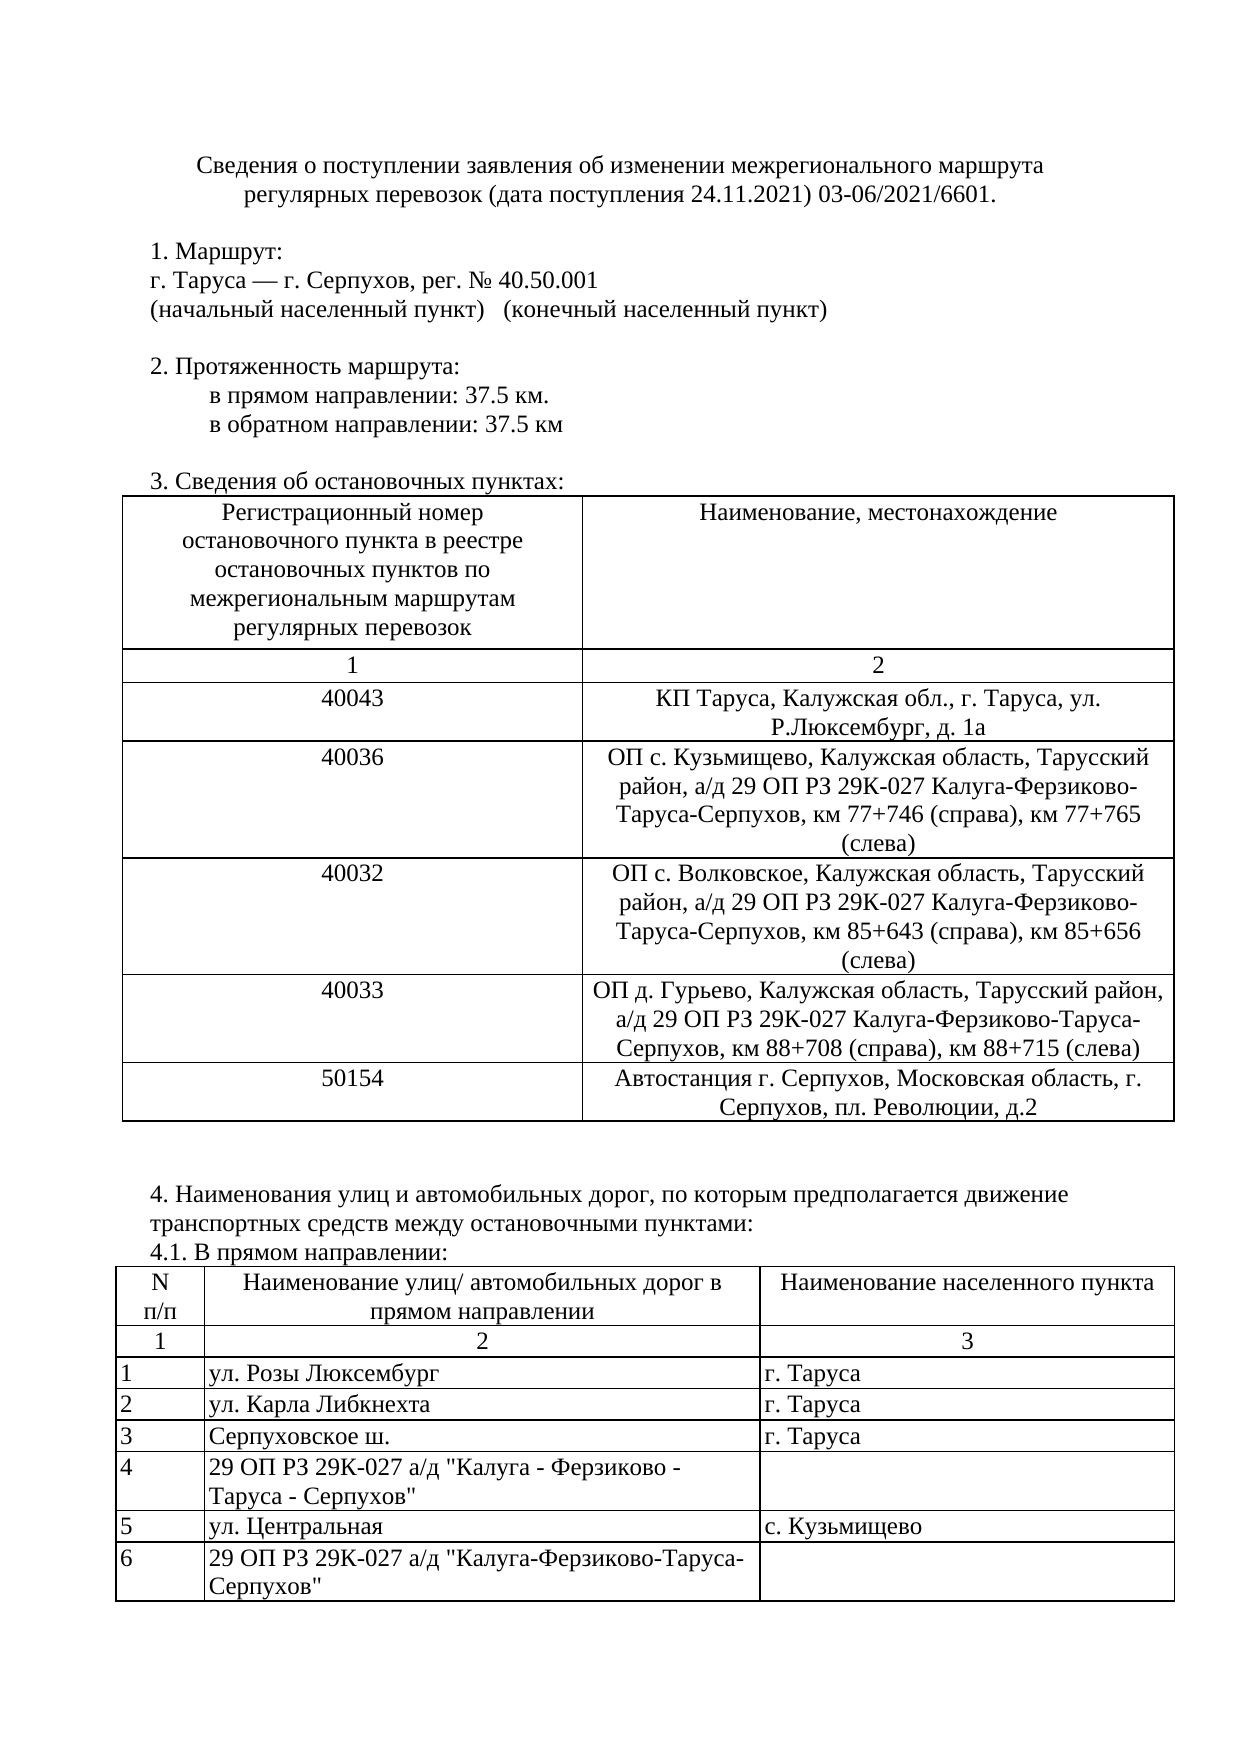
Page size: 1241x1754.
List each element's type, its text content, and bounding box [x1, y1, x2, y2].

table_header Наименование населенного пункта [761, 1267, 1174, 1325]
table_cell 1 [123, 650, 582, 681]
table_cell 29 ОП РЗ 29К-027 а/д "Калуга - Ферзиково - Таруса - Серпухов" [205, 1452, 759, 1510]
table_cell 40036 [123, 742, 582, 857]
table_cell Автостанция г. Серпухов, Московская область, г. Серпухов, пл. Революции, д.2 [583, 1063, 1173, 1120]
table_header N п/п [117, 1267, 204, 1325]
table_cell ул. Карла Либкнехта [205, 1389, 759, 1419]
table_cell 40043 [123, 683, 582, 740]
table_cell [761, 1543, 1174, 1600]
table_cell 50154 [123, 1063, 582, 1120]
text в обратном направлении: 37.5 км [150, 409, 1090, 437]
table_cell 3 [117, 1421, 204, 1451]
table_header Наименование, местонахождение [583, 497, 1173, 648]
text г. Таруса — г. Серпухов, рег. № 40.50.001 [150, 265, 1090, 294]
table_cell ул. Центральная [205, 1511, 759, 1541]
table_cell ОП с. Кузьмищево, Калужская область, Тарусский район, а/д 29 ОП РЗ 29К-027 Калуга-Ферзиково-Таруса-Серпухов, км 77+746 (справа), км 77+765 (слева) [583, 742, 1173, 857]
table_cell 2 [583, 650, 1173, 681]
table_cell 1 [117, 1358, 204, 1388]
table_header Наименование улиц/ автомобильных дорог в прямом направлении [205, 1267, 759, 1325]
table_cell 5 [117, 1511, 204, 1541]
table_cell ОП с. Волковское, Калужская область, Тарусский район, а/д 29 ОП РЗ 29К-027 Калуга-Ферзиково-Таруса-Серпухов, км 85+643 (справа), км 85+656 (слева) [583, 859, 1173, 973]
table_cell 6 [117, 1543, 204, 1600]
text 3. Сведения об остановочных пунктах: [150, 466, 1090, 495]
table_cell 4 [117, 1452, 204, 1510]
text Сведения о поступлении заявления об изменении межрегионального маршрута регулярных перевозок (дата поступления 24.11.2021) 03-06/2021/6601. [150, 150, 1090, 207]
table_cell КП Таруса, Калужская обл., г. Таруса, ул. Р.Люксембург, д. 1а [583, 683, 1173, 740]
text 4. Наименования улиц и автомобильных дорог, по которым предполагается движение транспортных средств между остановочными пунктами: [150, 1179, 1090, 1237]
table_cell [761, 1452, 1174, 1510]
text 2. Протяженность маршрута: [150, 351, 1090, 380]
table_cell с. Кузьмищево [761, 1511, 1174, 1541]
table_cell 40032 [123, 859, 582, 973]
text 4.1. В прямом направлении: [150, 1237, 1090, 1266]
table_cell 2 [205, 1326, 759, 1356]
table_cell 1 [117, 1326, 204, 1356]
table_cell ОП д. Гурьево, Калужская область, Тарусский район, а/д 29 ОП РЗ 29К-027 Калуга-Ферзиково-Таруса-Серпухов, км 88+708 (справа), км 88+715 (слева) [583, 975, 1173, 1061]
table_cell 40033 [123, 975, 582, 1061]
table_cell г. Таруса [761, 1389, 1174, 1419]
table_cell г. Таруса [761, 1358, 1174, 1388]
table_cell ул. Розы Люксембург [205, 1358, 759, 1388]
text (начальный населенный пункт) (конечный населенный пункт) [150, 294, 1090, 322]
text в прямом направлении: 37.5 км. [150, 380, 1090, 409]
table_cell Серпуховское ш. [205, 1421, 759, 1451]
table_cell г. Таруса [761, 1421, 1174, 1451]
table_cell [205, 1543, 759, 1600]
table_header Регистрационный номер остановочного пункта в реестре остановочных пунктов по межрегиональным маршрутам регулярных перевозок [123, 497, 582, 648]
table_cell 2 [117, 1389, 204, 1419]
table_cell 3 [761, 1326, 1174, 1356]
text 1. Маршрут: [150, 236, 1090, 265]
